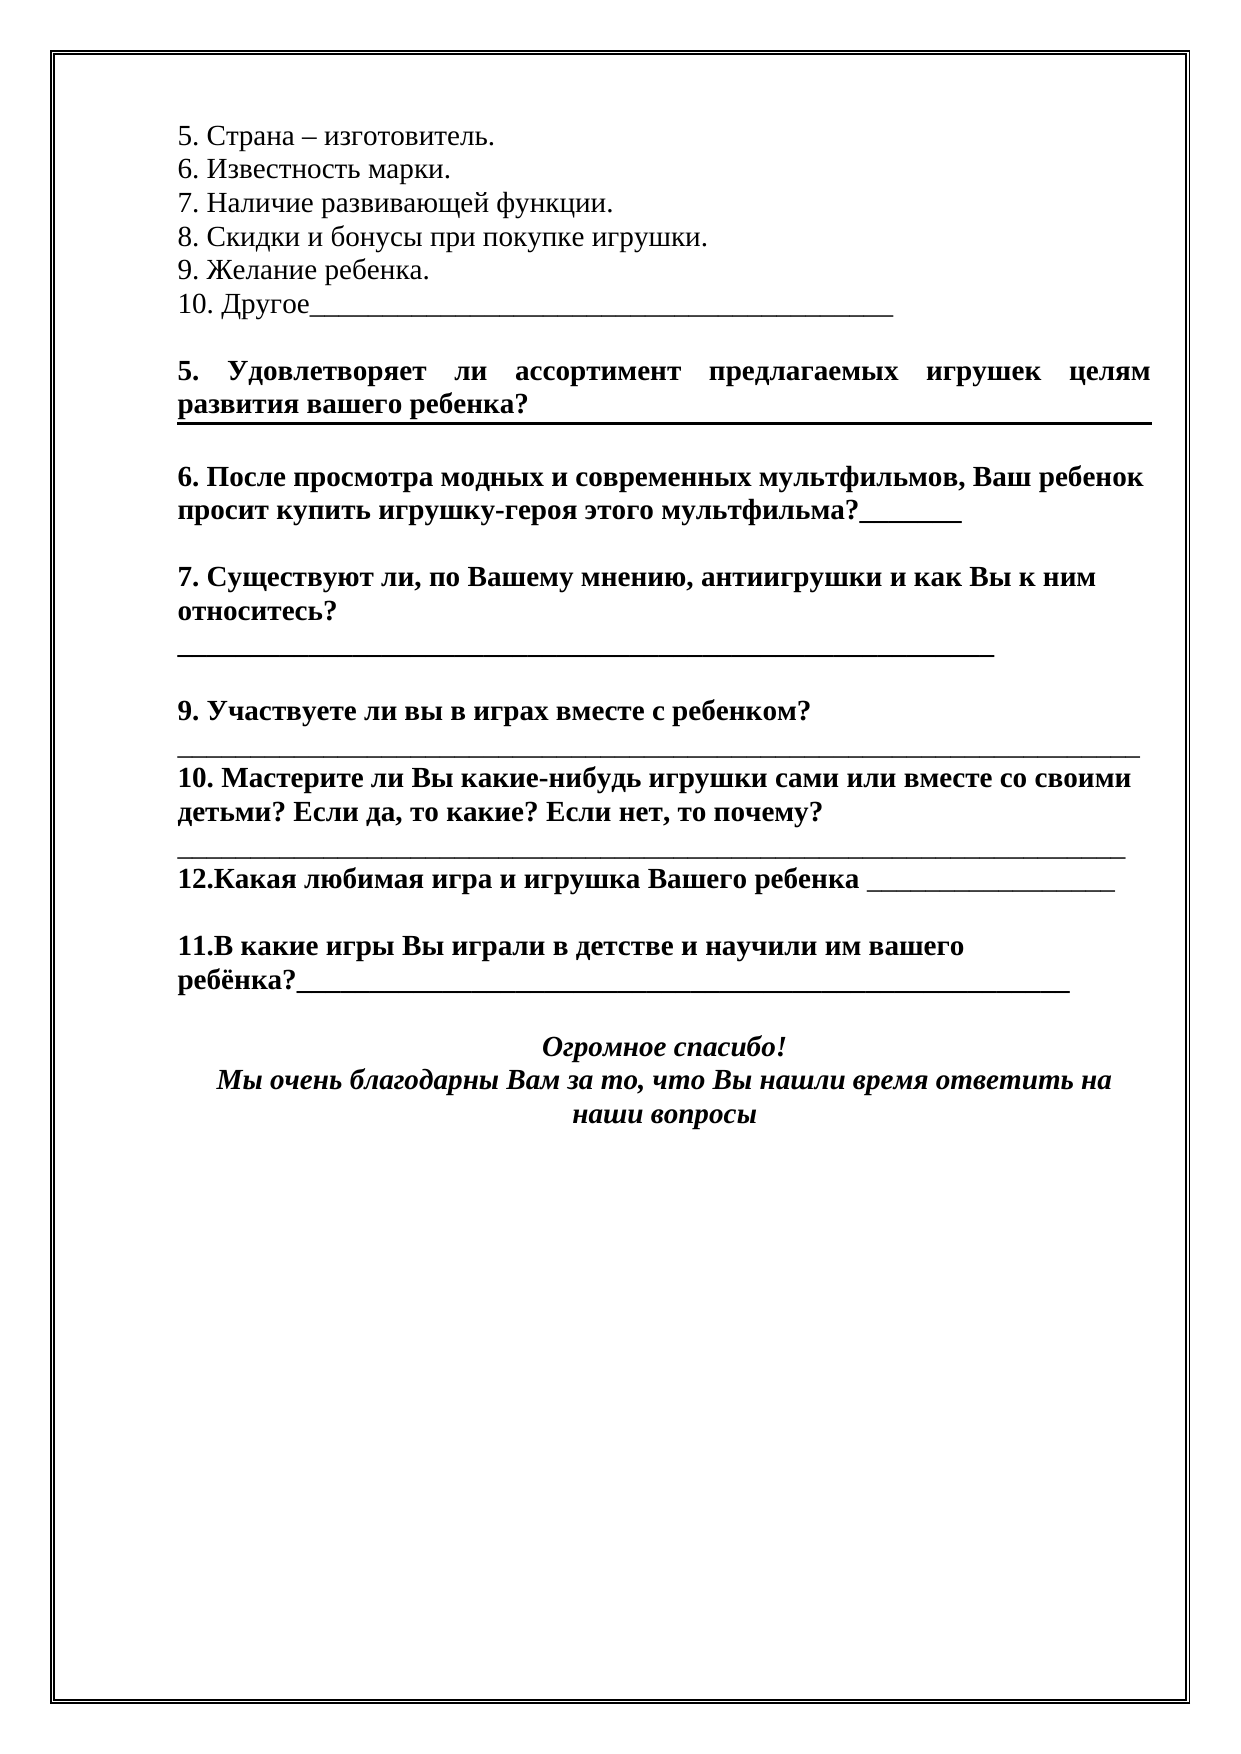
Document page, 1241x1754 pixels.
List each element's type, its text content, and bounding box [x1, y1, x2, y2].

text _________________________________________________________________ [177, 828, 1152, 861]
text 5. Страна – изготовитель. [177, 118, 1152, 152]
text наши вопросы [177, 1096, 1152, 1129]
text 7. Наличие развивающей функции. [177, 185, 1152, 219]
text 5. Удовлетворяет ли ассортимент предлагаемых игрушек целям развития вашего ребенка? [177, 353, 1152, 422]
text 6. Известность марки. [177, 152, 1152, 185]
text ребёнка?_____________________________________________________ [177, 962, 1152, 995]
text 9. Участвуете ли вы в играх вместе с ребенком? [177, 693, 1152, 727]
text __________________________________________________________________ [177, 727, 1152, 761]
text 9. Желание ребенка. [177, 252, 1152, 286]
text 10. Мастерите ли Вы какие-нибудь игрушки сами или вместе со своими [177, 761, 1152, 794]
text 7. Существуют ли, по Вашему мнению, антиигрушки и как Вы к ним [177, 559, 1152, 593]
text просит купить игрушку-героя этого мультфильма?_______ [177, 492, 1152, 526]
text Мы очень благодарны Вам за то, что Вы нашли время ответить на [177, 1062, 1152, 1096]
text относитесь?________________________________________________________ [177, 593, 1152, 660]
text 10. Другое________________________________________ [177, 286, 1152, 319]
text 11.В какие игры Вы играли в детстве и научили им вашего [177, 928, 1152, 962]
text 8. Скидки и бонусы при покупке игрушки. [177, 219, 1152, 252]
text Огромное спасибо! [177, 1029, 1152, 1062]
text детьми? Если да, то какие? Если нет, то почему? [177, 794, 1152, 828]
text 6. После просмотра модных и современных мультфильмов, Ваш ребенок [177, 459, 1152, 492]
text 12.Какая любимая игра и игрушка Вашего ребенка _________________ [177, 861, 1152, 895]
